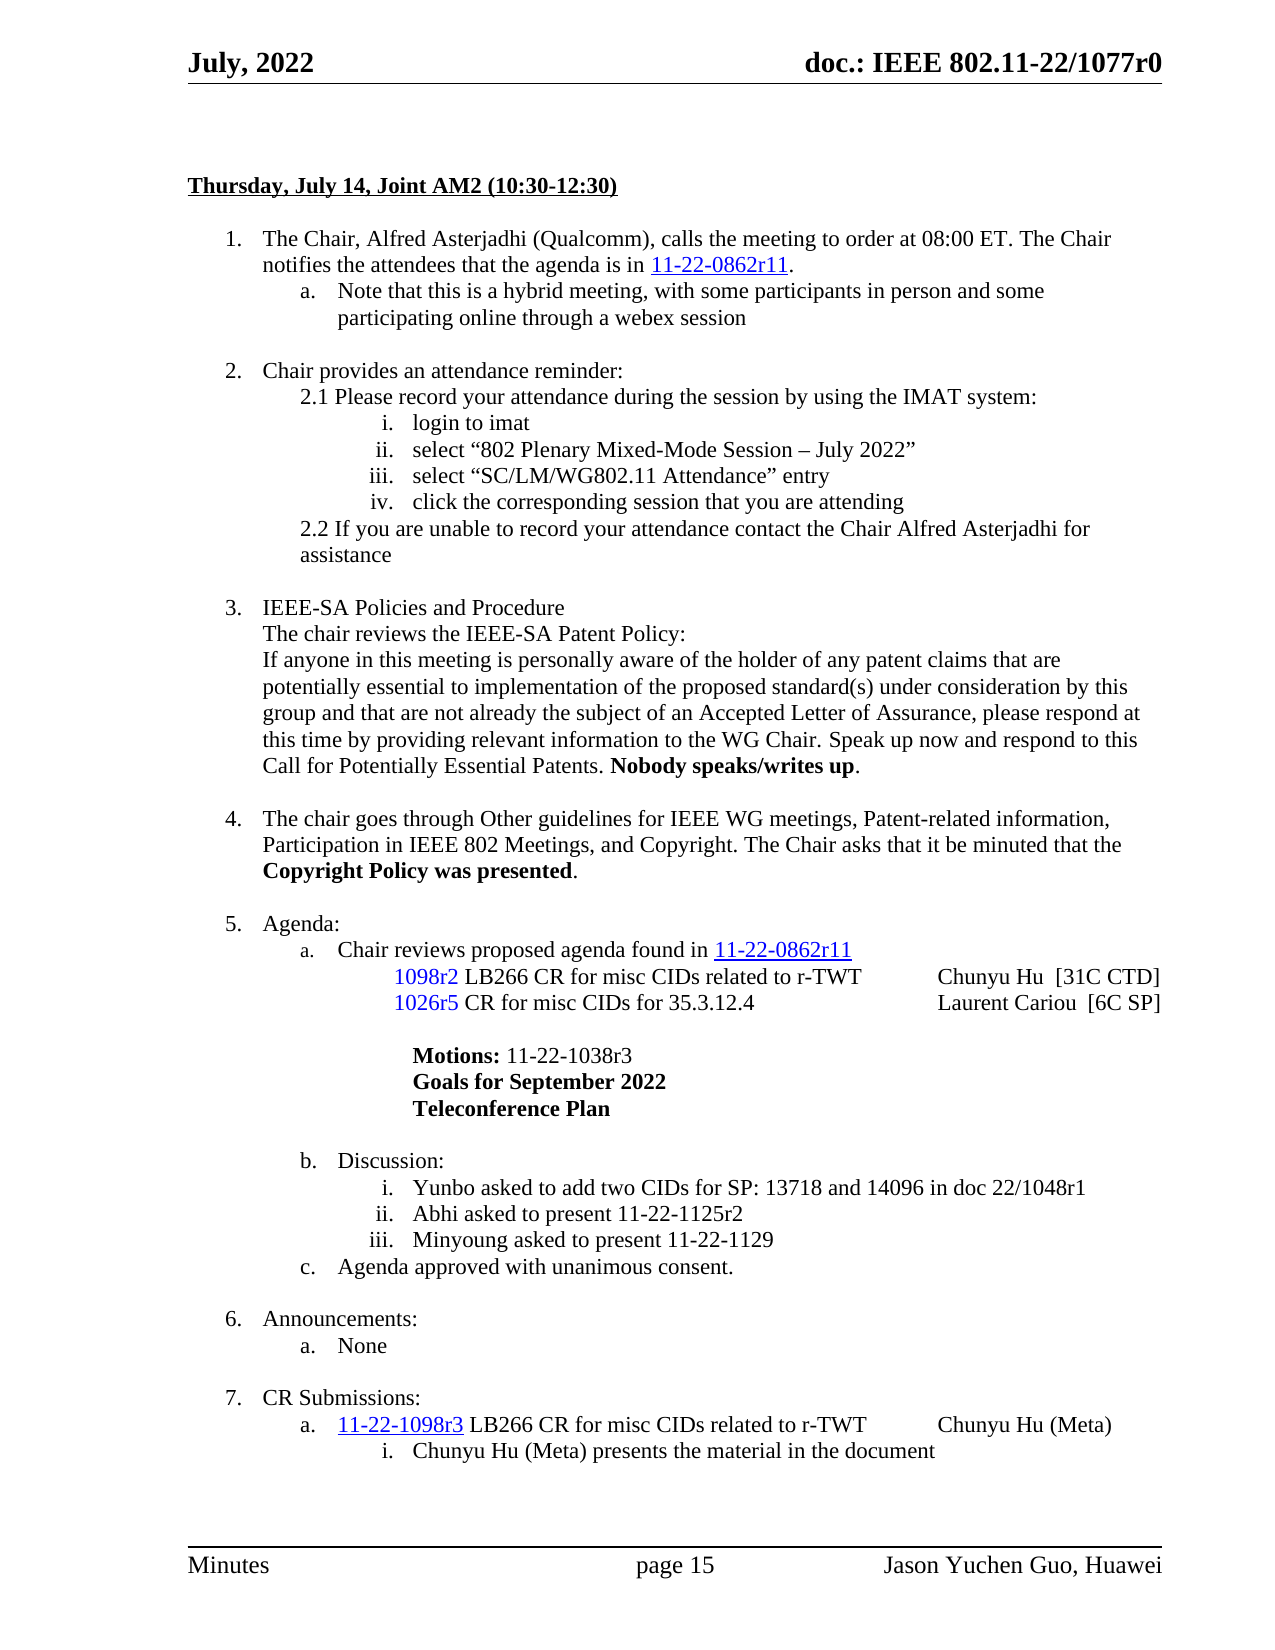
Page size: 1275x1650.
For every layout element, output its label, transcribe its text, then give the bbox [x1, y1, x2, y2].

list 11-22-1098r3 LB266 CR for misc CIDs related to r-TWT Chunyu Hu (Meta) [300, 1411, 1162, 1437]
list None [300, 1332, 1162, 1358]
list The chair goes through Other guidelines for IEEE WG meetings, Patent-related information, Participation in IEEE 802 Meetings, and Copyright. The Chair asks that it be minuted that the Copyright Policy was presented. [225, 805, 1162, 884]
text The chair reviews the IEEE-SA Patent Policy: [262, 620, 1162, 647]
list Agenda approved with unanimous consent. [300, 1253, 1162, 1279]
list Discussion: [300, 1147, 1162, 1174]
list Chunyu Hu (Meta) presents the material in the document [394, 1437, 1162, 1463]
text 1098r2 LB266 CR for misc CIDs related to r-TWT Chunyu Hu [31C CTD] [394, 963, 1162, 989]
list Abhi asked to present 11-22-1125r2 [394, 1200, 1162, 1226]
text If anyone in this meeting is personally aware of the holder of any patent claims that are potentially essential to implementation of the proposed standard(s) under consideration by this group and that are not already the subject of an Accepted Letter of Assurance, please respond at this time by providing relevant information to the WG Chair. Speak up now and respond to this Call for Potentially Essential Patents. Nobody speaks/writes up. [262, 647, 1162, 778]
list click the corresponding session that you are attending [394, 488, 1162, 515]
text 2.1 Please record your attendance during the session by using the IMAT system: [300, 383, 1162, 409]
text 1026r5 CR for misc CIDs for 35.3.12.4 Laurent Cariou [6C SP] [394, 989, 1162, 1016]
text Teleconference Plan [412, 1094, 1162, 1121]
list CR Submissions: [225, 1384, 1162, 1411]
subtitle Thursday, July 14, Joint AM2 (10:30-12:30) [187, 172, 1162, 198]
list Note that this is a hybrid meeting, with some participants in person and some participating online through a webex session [300, 278, 1162, 330]
list Announcements: [225, 1305, 1162, 1332]
list select “SC/LM/WG802.11 Attendance” entry [394, 462, 1162, 488]
text Motions: 11-22-1038r3 [412, 1042, 1162, 1068]
list The Chair, Alfred Asterjadhi (Qualcomm), calls the meeting to order at 08:00 ET. The Chair notifies the attendees that the agenda is in 11-22-0862r11. [225, 225, 1162, 278]
text Goals for September 2022 [412, 1068, 1162, 1094]
list Minyoung asked to present 11-22-1129 [394, 1226, 1162, 1253]
list Agenda: [225, 910, 1162, 936]
text 2.2 If you are unable to record your attendance contact the Chair Alfred Asterjadhi for assistance [300, 515, 1162, 567]
list Chair reviews proposed agenda found in 11-22-0862r11 [300, 936, 1162, 963]
list select “802 Plenary Mixed-Mode Session – July 2022” [394, 436, 1162, 462]
list Yunbo asked to add two CIDs for SP: 13718 and 14096 in doc 22/1048r1 [394, 1174, 1162, 1200]
list login to imat [394, 409, 1162, 436]
list IEEE-SA Policies and Procedure [225, 594, 1162, 620]
list Chair provides an attendance reminder: [225, 357, 1162, 383]
